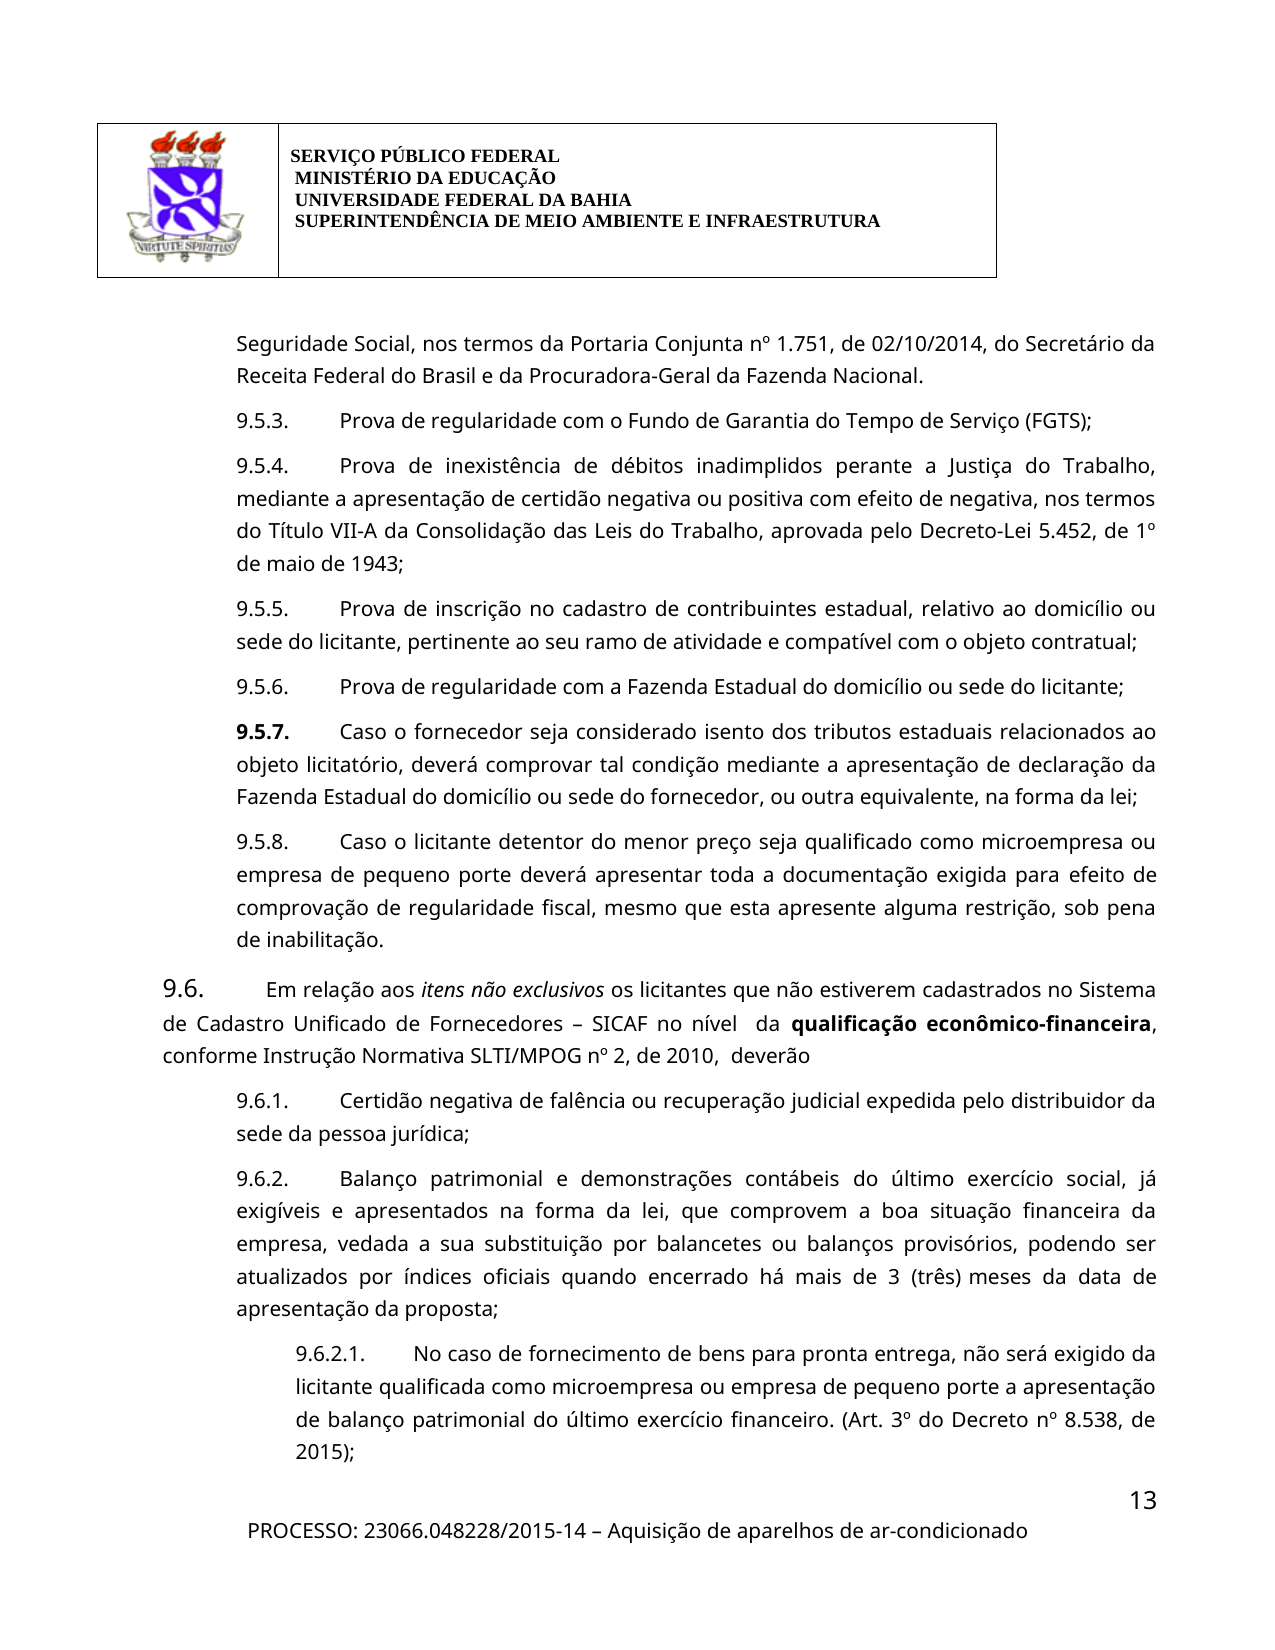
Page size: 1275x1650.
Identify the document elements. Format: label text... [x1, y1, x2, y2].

picture [125, 128, 246, 266]
list Prova de inexistência de débitos inadimplidos perante a Justiça do Trabalho, mediante a apresentação de certidão negativa ou positiva com efeito de negativa, nos termos do Título VII-A da Consolidação das Leis do Trabalho, aprovada pelo Decreto-Lei 5.452, de 1º de maio de 1943; [236, 451, 1157, 578]
list Balanço patrimonial e demonstrações contábeis do último exercício social, já exigíveis e apresentados na forma da lei, que comprovem a boa situação financeira da empresa, vedada a sua substituição por balancetes ou balanços provisórios, podendo ser atualizados por índices oficiais quando encerrado há mais de 3 (três) meses da data de apresentação da proposta; [236, 1164, 1157, 1323]
list No caso de fornecimento de bens para pronta entrega, não será exigido da licitante qualificada como microempresa ou empresa de pequeno porte a apresentação de balanço patrimonial do último exercício financeiro. (Art. 3º do Decreto nº 8.538, de 2015); [295, 1339, 1157, 1466]
list Em relação aos itens não exclusivos os licitantes que não estiverem cadastrados no Sistema de Cadastro Unificado de Fornecedores – SICAF no nível da qualificação econômico-financeira, conforme Instrução Normativa SLTI/MPOG nº 2, de 2010, deverão [162, 970, 1157, 1070]
list Prova de regularidade com o Fundo de Garantia do Tempo de Serviço (FGTS); [236, 406, 1157, 435]
list Prova de inscrição no cadastro de contribuintes estadual, relativo ao domicílio ou sede do licitante, pertinente ao seu ramo de atividade e compatível com o objeto contratual; [236, 594, 1157, 655]
list Caso o licitante detentor do menor preço seja qualificado como microempresa ou empresa de pequeno porte deverá apresentar toda a documentação exigida para efeito de comprovação de regularidade fiscal, mesmo que esta apresente alguma restrição, sob pena de inabilitação. [236, 827, 1157, 954]
list Prova de regularidade com a Fazenda Estadual do domicílio ou sede do licitante; [236, 672, 1157, 701]
list Caso o fornecedor seja considerado isento dos tributos estaduais relacionados ao objeto licitatório, deverá comprovar tal condição mediante a apresentação de declaração da Fazenda Estadual do domicílio ou sede do fornecedor, ou outra equivalente, na forma da lei; [236, 717, 1157, 811]
list Certidão negativa de falência ou recuperação judicial expedida pelo distribuidor da sede da pessoa jurídica; [236, 1086, 1157, 1147]
